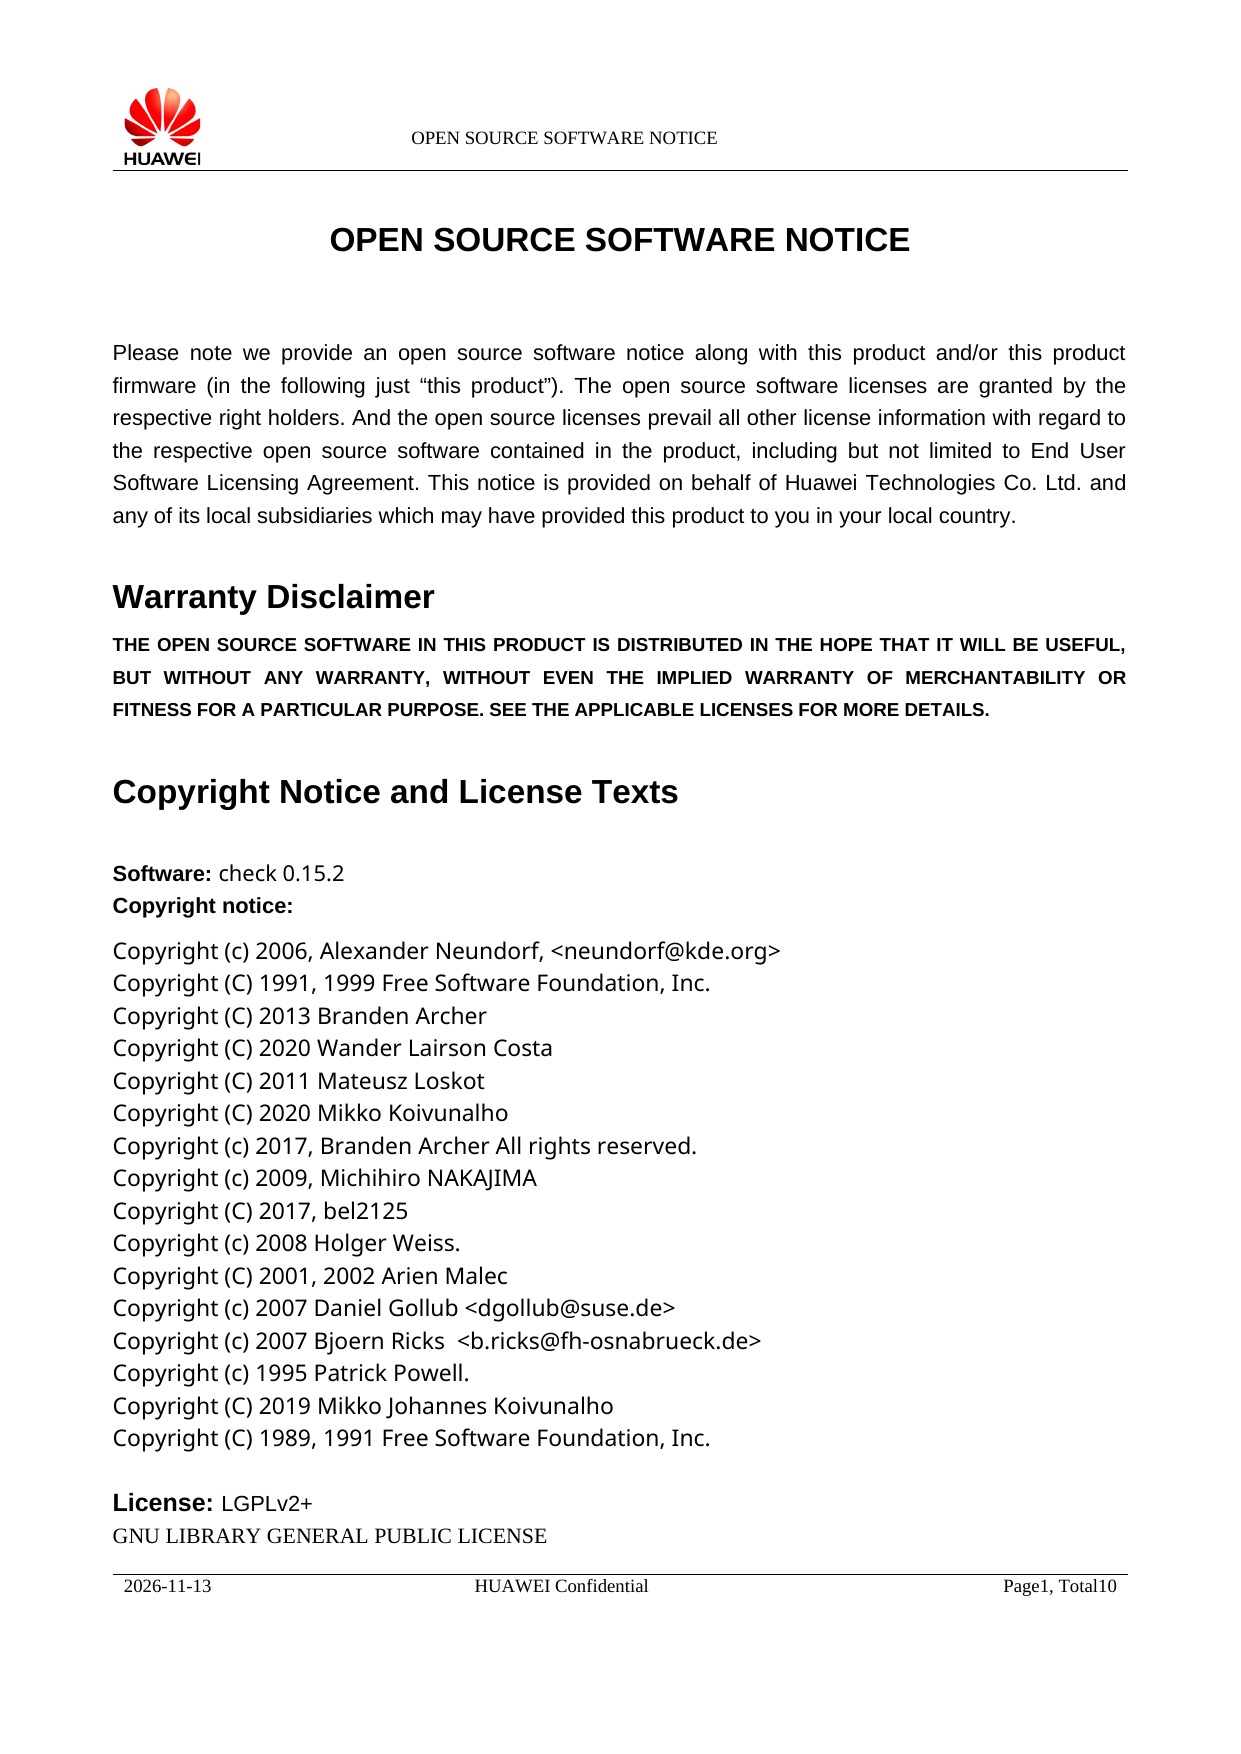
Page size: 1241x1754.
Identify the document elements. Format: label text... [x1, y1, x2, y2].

text Copyright Notice and License Texts [112, 759, 1128, 824]
text Copyright notice: [112, 889, 1128, 921]
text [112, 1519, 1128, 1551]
text Please note we provide an open source software notice along with this product and/or this product firmware (in the following just “this product”). The open source software licenses are granted by the respective right holders. And the open source licenses prevail all other license information with regard to the respective open source software contained in the product, including but not limited to End User Software Licensing Agreement. This notice is provided on behalf of Huawei Technologies Co. Ltd. and any of its local subsidiaries which may have provided this product to you in your local country. [112, 336, 1128, 531]
text Warranty Disclaimer [112, 564, 1128, 629]
text Copyright (c) 2006, Alexander Neundorf, <neundorf@kde.org> Copyright (C) 1991, 1999 Free Software Foundation, Inc. Copyright (C) 2013 Branden Archer Copyright (C) 2020 Wander Lairson Costa Copyright (C) 2011 Mateusz Loskot Copyright (C) 2020 Mikko Koivunalho Copyright (c) 2017, Branden Archer All rights reserved. Copyright (c) 2009, Michihiro NAKAJIMA Copyright (C) 2017, bel2125 Copyright (c) 2008 Holger Weiss. Copyright (C) 2001, 2002 Arien Malec Copyright (c) 2007 Daniel Gollub <dgollub@suse.de> Copyright (c) 2007 Bjoern Ricks <b.ricks@fh-osnabrueck.de> Copyright (c) 1995 Patrick Powell. Copyright (C) 2019 Mikko Johannes Koivunalho Copyright (C) 1989, 1991 Free Software Foundation, Inc. [112, 934, 1128, 1486]
picture [124, 88, 201, 165]
title Software: check 0.15.2 [112, 856, 1128, 889]
text OPEN SOURCE SOFTWARE NOTICE [112, 206, 1128, 271]
text License: LGPLv2+ [112, 1486, 1128, 1519]
text The open source software in this product is distributed in the hope that it will be useful, but WITHOUT ANY WARRANTY, without even the implied warranty of MERCHANTABILITY or FITNESS FOR A PARTICULAR PURPOSE. See the applicable licenses for more details. [112, 629, 1128, 726]
